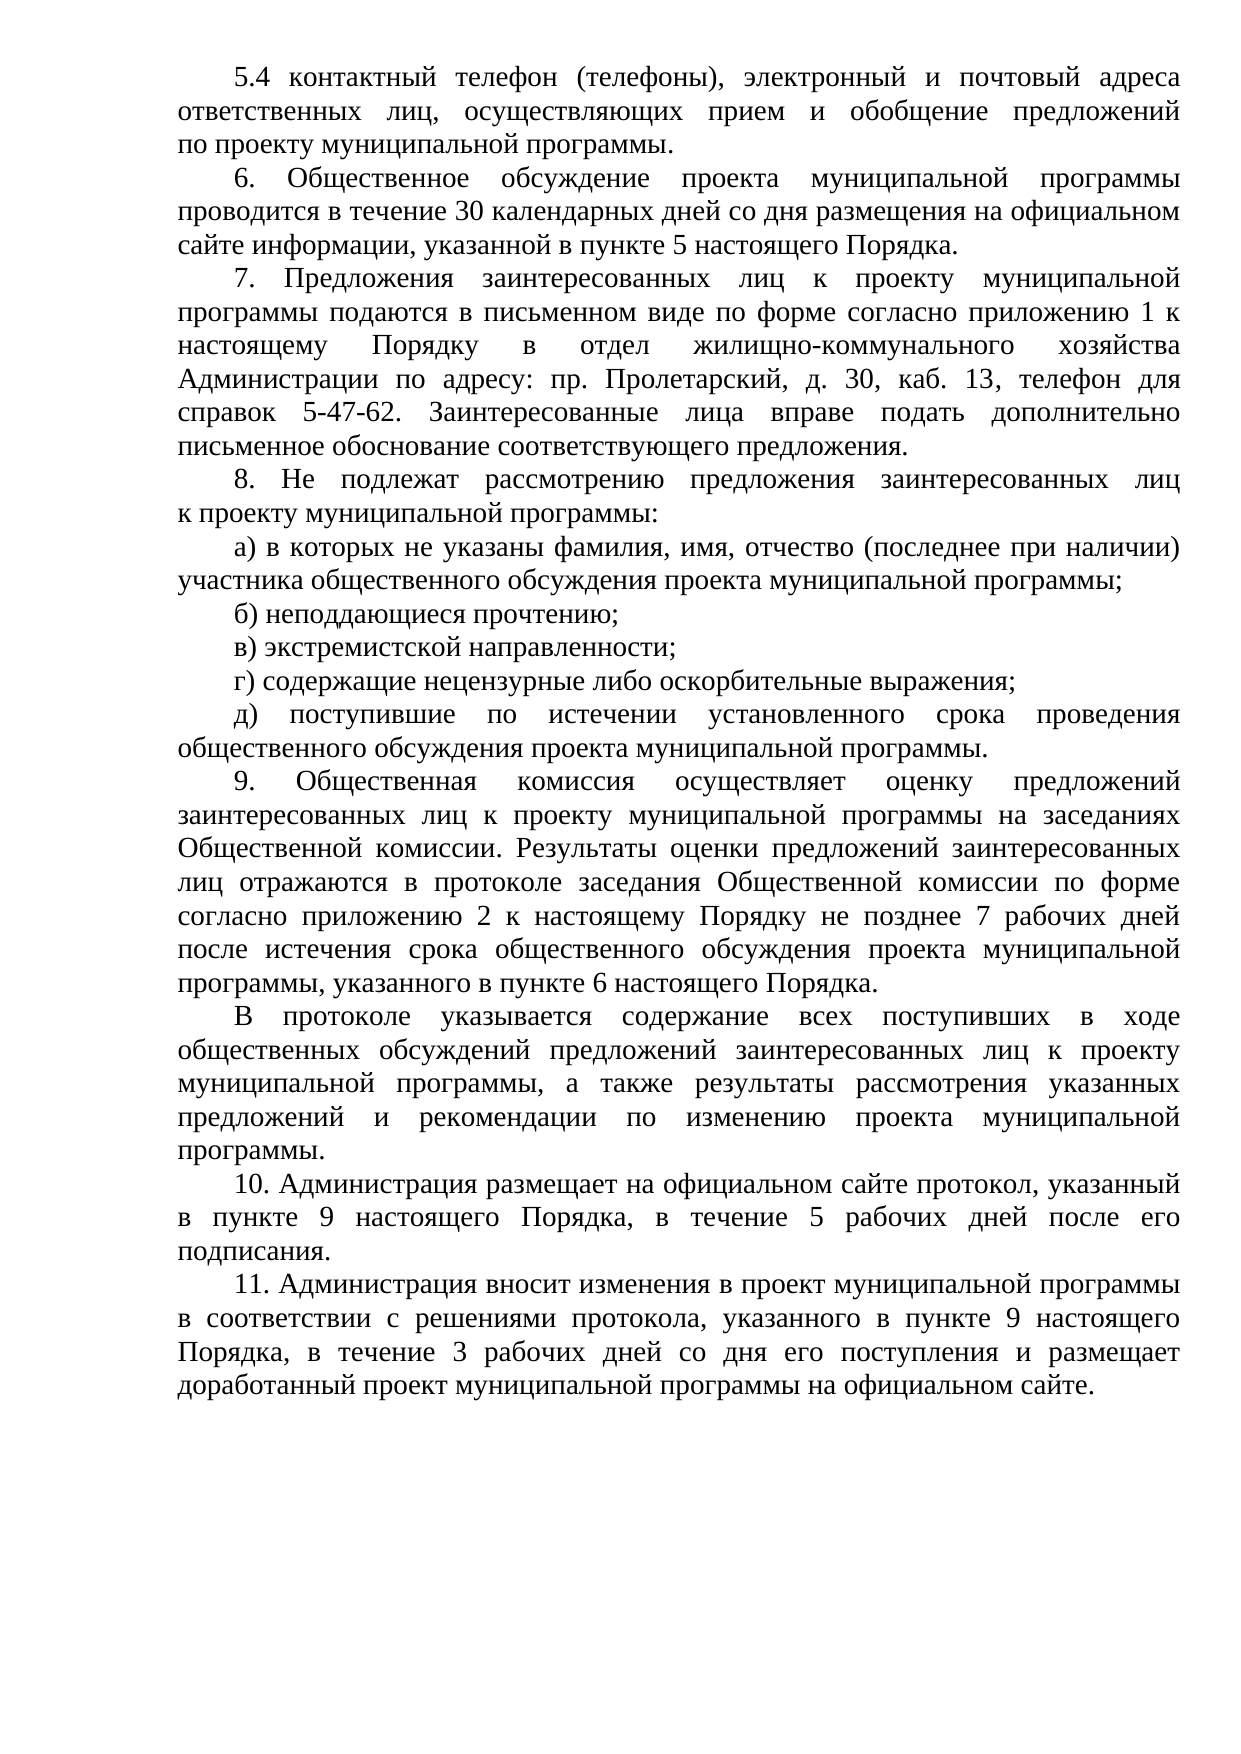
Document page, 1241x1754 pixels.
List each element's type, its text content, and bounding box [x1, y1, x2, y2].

text 10. Администрация размещает на официальном сайте протокол, указанный в пункте 9 настоящего Порядка, в течение 5 рабочих дней после его подписания. [177, 1166, 1181, 1267]
text 7. Предложения заинтересованных лиц к проекту муниципальной программы подаются в письменном виде по форме согласно приложению 1 к настоящему Порядку в отдел жилищно-коммунального хозяйства Администрации по адресу: пр. Пролетарский, д. 30, каб. 13, телефон для справок 5-47-62. Заинтересованные лица вправе подать дополнительно письменное обоснование соответствующего предложения. [177, 260, 1181, 462]
text 5.4 контактный телефон (телефоны), электронный и почтовый адреса ответственных лиц, осуществляющих прием и обобщение предложений по проекту муниципальной программы. [177, 59, 1181, 160]
text В протоколе указывается содержание всех поступивших в ходе общественных обсуждений предложений заинтересованных лиц к проекту муниципальной программы, а также результаты рассмотрения указанных предложений и рекомендации по изменению проекта муниципальной программы. [177, 998, 1181, 1166]
text б) неподдающиеся прочтению; [177, 596, 1181, 629]
text в) экстремистской направленности; [177, 629, 1181, 663]
text д) поступившие по истечении установленного срока проведения общественного обсуждения проекта муниципальной программы. [177, 696, 1181, 763]
text а) в которых не указаны фамилия, имя, отчество (последнее при наличии) участника общественного обсуждения проекта муниципальной программы; [177, 529, 1181, 596]
text г) содержащие нецензурные либо оскорбительные выражения; [177, 663, 1181, 696]
text 9. Общественная комиссия осуществляет оценку предложений заинтересованных лиц к проекту муниципальной программы на заседаниях Общественной комиссии. Результаты оценки предложений заинтересованных лиц отражаются в протоколе заседания Общественной комиссии по форме согласно приложению 2 к настоящему Порядку не позднее 7 рабочих дней после истечения срока общественного обсуждения проекта муниципальной программы, указанного в пункте 6 настоящего Порядка. [177, 763, 1181, 998]
text 6. Общественное обсуждение проекта муниципальной программы проводится в течение 30 календарных дней со дня размещения на официальном сайте информации, указанной в пункте 5 настоящего Порядка. [177, 160, 1181, 260]
text 8. Не подлежат рассмотрению предложения заинтересованных лиц к проекту муниципальной программы: [177, 462, 1181, 529]
text 11. Администрация вносит изменения в проект муниципальной программы в соответствии с решениями протокола, указанного в пункте 9 настоящего Порядка, в течение 3 рабочих дней со дня его поступления и размещает доработанный проект муниципальной программы на официальном сайте. [177, 1267, 1181, 1401]
